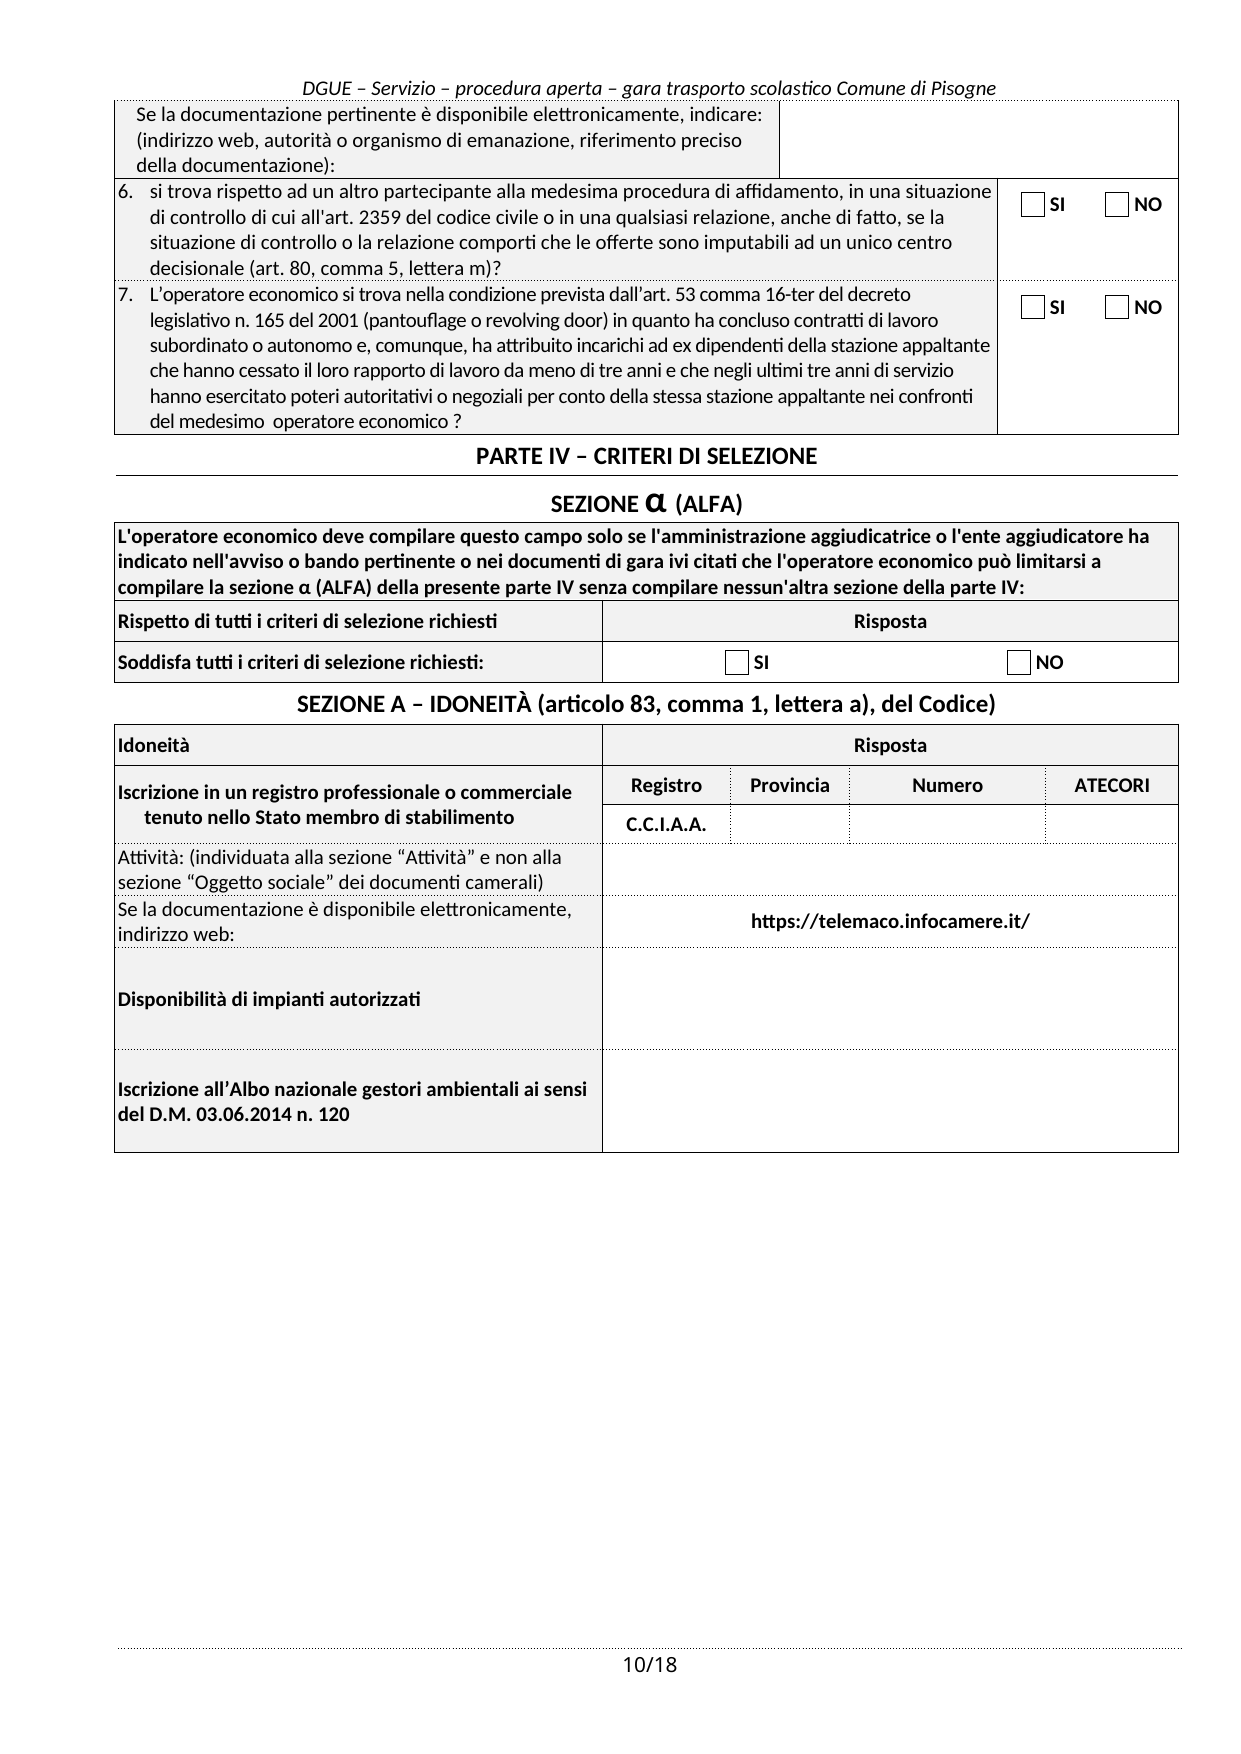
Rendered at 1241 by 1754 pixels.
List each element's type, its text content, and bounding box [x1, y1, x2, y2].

table_cell NO [890, 642, 1178, 682]
table_cell [731, 805, 850, 843]
table_cell PARTE IV – CRITERI DI SELEZIONE [115, 435, 1179, 475]
table_cell https://telemaco.infocamere.it/ [603, 895, 1178, 947]
table_cell Iscrizione in un registro professionale o commerciale tenuto nello Stato membro di stabilimento [115, 766, 602, 843]
table_cell Idoneità [115, 725, 602, 765]
table_cell SI [603, 642, 890, 682]
table_cell C.C.I.A.A. [603, 805, 731, 843]
table_cell 6. si trova rispetto ad un altro partecipante alla medesima procedura di affidamento, in una situazione di controllo di cui all'art. 2359 del codice civile o in una qualsiasi relazione, anche di fatto, se la situazione di controllo o la relazione comporti che le offerte sono imputabili ad un unico centro decisionale (art. 80, comma 5, lettera m)? [115, 179, 997, 280]
table_cell Rispetto di tutti i criteri di selezione richiesti [115, 601, 602, 641]
table_cell [603, 843, 1178, 895]
table_cell SI [998, 280, 1087, 434]
table_cell SEZIONE A – IDONEITÀ (articolo 83, comma 1, lettera a), del Codice) [115, 683, 1179, 723]
table_cell [603, 1049, 1178, 1152]
table_cell [1045, 805, 1178, 843]
table_cell NO [1088, 280, 1178, 434]
table_cell [850, 805, 1045, 843]
table_cell [603, 947, 1178, 1049]
table_cell Numero [850, 766, 1045, 804]
table_cell [780, 100, 1178, 178]
table_cell Attività: (individuata alla sezione “Attività” e non alla sezione “Oggetto sociale” dei documenti camerali) [115, 843, 602, 895]
table_cell Soddisfa tutti i criteri di selezione richiesti: [115, 642, 602, 682]
table_cell Se la documentazione è disponibile elettronicamente, indirizzo web: [115, 895, 602, 947]
table_cell NO [1088, 179, 1178, 280]
table_cell Provincia [731, 766, 850, 804]
table_cell L'operatore economico deve compilare questo campo solo se l'amministrazione aggiudicatrice o l'ente aggiudicatore ha indicato nell'avviso o bando pertinente o nei documenti di gara ivi citati che l'operatore economico può limitarsi a compilare la sezione α (ALFA) della presente parte IV senza compilare nessun'altra sezione della parte IV: [115, 523, 1178, 599]
table_cell SI [998, 179, 1087, 280]
table_cell Risposta [603, 601, 1178, 641]
table_cell Iscrizione all’Albo nazionale gestori ambientali ai sensi del D.M. 03.06.2014 n. 120 [115, 1049, 602, 1152]
table_cell Risposta [603, 725, 1178, 765]
table_cell 7. L’operatore economico si trova nella condizione prevista dall’art. 53 comma 16-ter del decreto legislativo n. 165 del 2001 (pantouflage o revolving door) in quanto ha concluso contratti di lavoro subordinato o autonomo e, comunque, ha attribuito incarichi ad ex dipendenti della stazione appaltante che hanno cessato il loro rapporto di lavoro da meno di tre anni e che negli ultimi tre anni di servizio hanno esercitato poteri autoritativi o negoziali per conto della stessa stazione appaltante nei confronti del medesimo operatore economico ? [115, 280, 997, 434]
table_cell Disponibilità di impianti autorizzati [115, 947, 602, 1049]
table_cell ATECORI [1045, 766, 1178, 804]
table_cell SEZIONE α (ALFA) [115, 475, 1179, 522]
table_cell Registro [603, 766, 731, 804]
